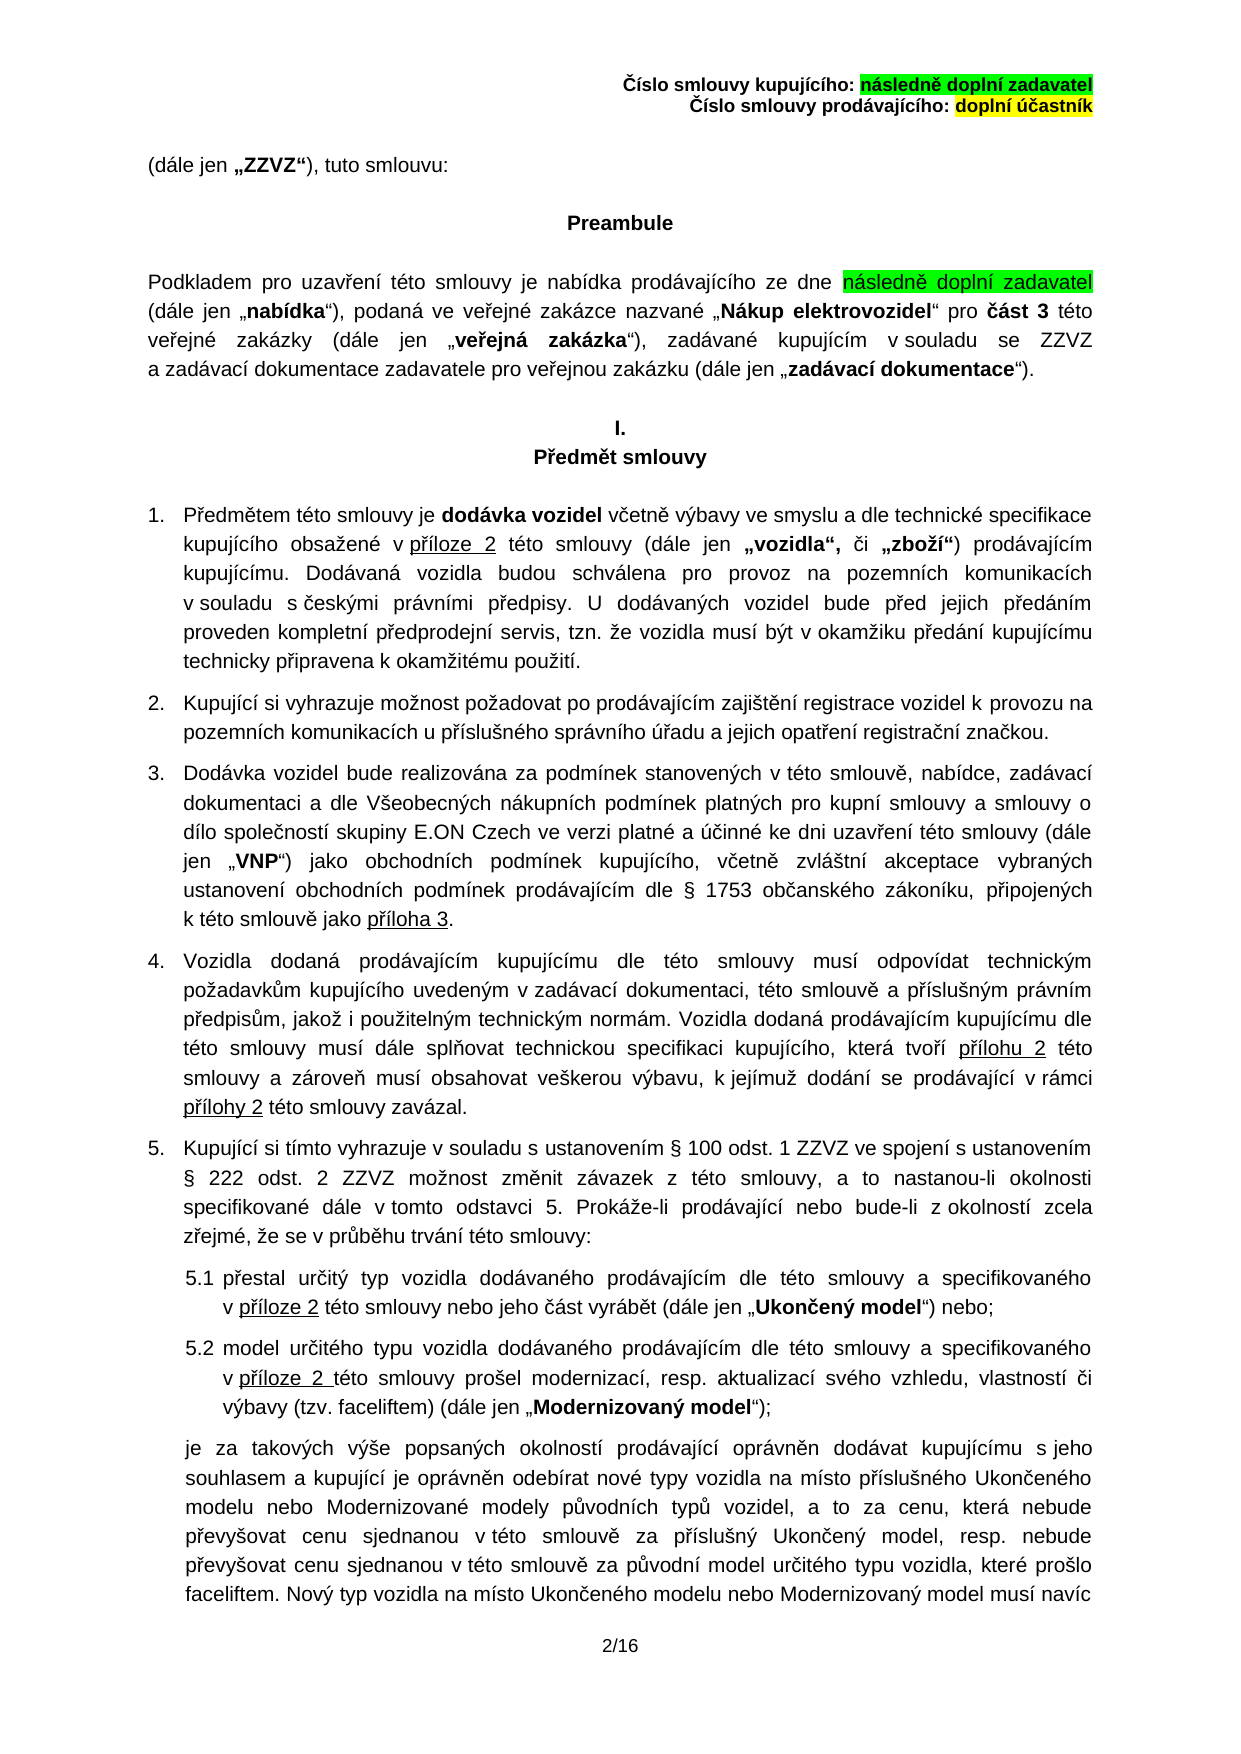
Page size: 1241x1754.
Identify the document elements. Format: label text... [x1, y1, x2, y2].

list přestal určitý typ vozidla dodávaného prodávajícím dle této smlouvy a specifikovaného v příloze 2 této smlouvy nebo jeho část vyrábět (dále jen „Ukončený model“) nebo; [185, 1260, 1093, 1318]
list Vozidla dodaná prodávajícím kupujícímu dle této smlouvy musí odpovídat technickým požadavkům kupujícího uvedeným v zadávací dokumentaci, této smlouvě a příslušným právním předpisům, jakož i použitelným technickým normám. Vozidla dodaná prodávajícím kupujícímu dle této smlouvy musí dále splňovat technickou specifikaci kupujícího, která tvoří přílohu 2 této smlouvy a zároveň musí obsahovat veškerou výbavu, k jejímuž dodání se prodávající v rámci přílohy 2 této smlouvy zavázal. [148, 943, 1093, 1118]
list Předmětem této smlouvy je dodávka vozidel včetně výbavy ve smyslu a dle technické specifikace kupujícího obsažené v příloze 2 této smlouvy (dále jen „vozidla“, či „zboží“) prodávajícím kupujícímu. Dodávaná vozidla budou schválena pro provoz na pozemních komunikacích v souladu s českými právními předpisy. U dodávaných vozidel bude před jejich předáním proveden kompletní předprodejní servis, tzn. že vozidla musí být v okamžiku předání kupujícímu technicky připravena k okamžitému použití. [148, 498, 1093, 673]
text Předmět smlouvy [148, 439, 1093, 468]
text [148, 148, 1093, 177]
list Kupující si tímto vyhrazuje v souladu s ustanovením § 100 odst. 1 ZZVZ ve spojení s ustanovením § 222 odst. 2 ZZVZ možnost změnit závazek z této smlouvy, a to nastanou-li okolnosti specifikované dále v tomto odstavci 5. Prokáže-li prodávající nebo bude-li z okolností zcela zřejmé, že se v průběhu trvání této smlouvy: [148, 1131, 1093, 1248]
list Kupující si vyhrazuje možnost požadovat po prodávajícím zajištění registrace vozidel k provozu na pozemních komunikacích u příslušného správního úřadu a jejich opatření registrační značkou. [148, 685, 1093, 743]
list model určitého typu vozidla dodávaného prodávajícím dle této smlouvy a specifikovaného v příloze 2 této smlouvy prošel modernizací, resp. aktualizací svého vzhledu, vlastností či výbavy (tzv. faceliftem) (dále jen „Modernizovaný model“); [185, 1331, 1093, 1418]
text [185, 1431, 1093, 1606]
text Preambule [148, 206, 1093, 235]
text I. [148, 410, 1093, 439]
text Podkladem pro uzavření této smlouvy je nabídka prodávajícího ze dne následně doplní zadavatel (dále jen „nabídka“), podaná ve veřejné zakázce nazvané „Nákup elektrovozidel“ pro část 3 této veřejné zakázky (dále jen „veřejná zakázka“), zadávané kupujícím v souladu se ZZVZ a zadávací dokumentace zadavatele pro veřejnou zakázku (dále jen „zadávací dokumentace“). [148, 264, 1093, 381]
list Dodávka vozidel bude realizována za podmínek stanovených v této smlouvě, nabídce, zadávací dokumentaci a dle Všeobecných nákupních podmínek platných pro kupní smlouvy a smlouvy o dílo společností skupiny E.ON Czech ve verzi platné a účinné ke dni uzavření této smlouvy (dále jen „VNP“) jako obchodních podmínek kupujícího, včetně zvláštní akceptace vybraných ustanovení obchodních podmínek prodávajícím dle § 1753 občanského zákoníku, připojených k této smlouvě jako příloha 3. [148, 756, 1093, 931]
